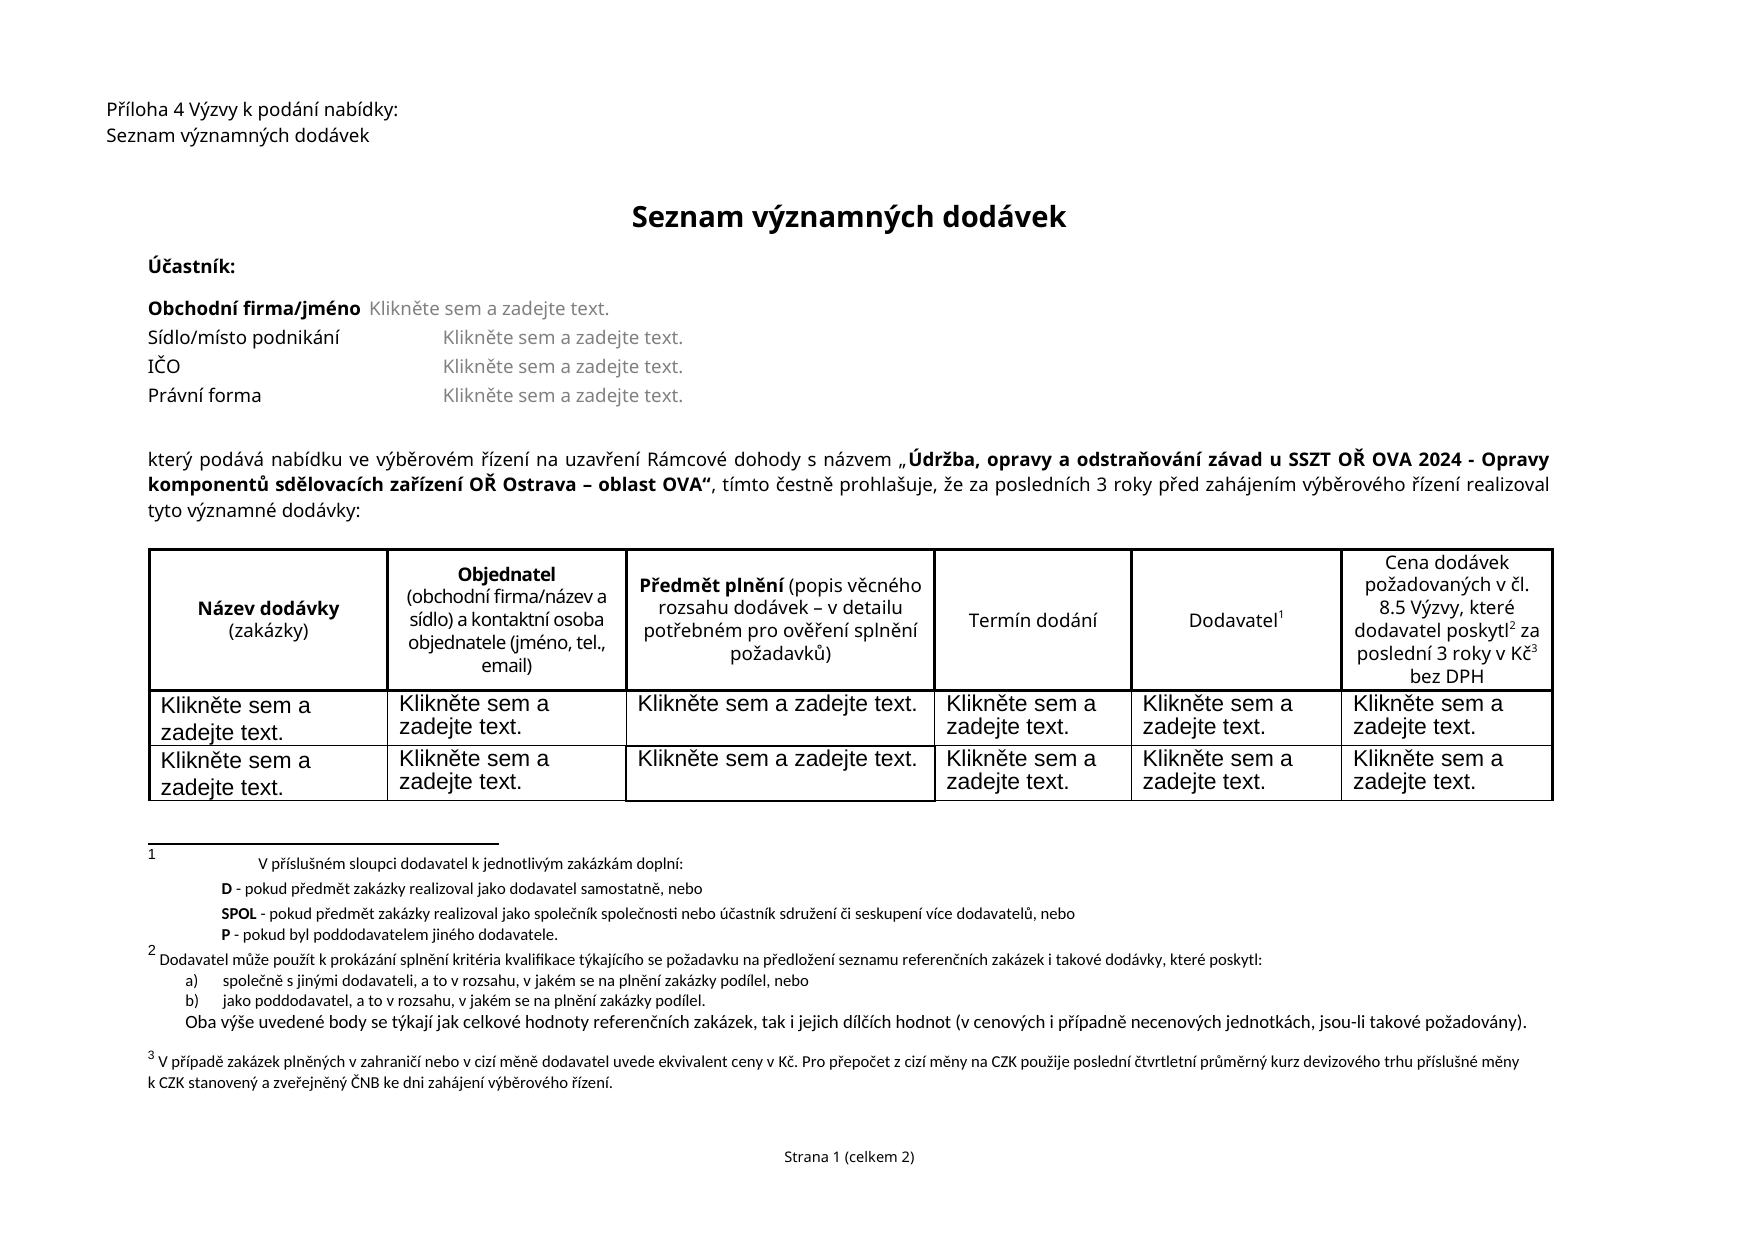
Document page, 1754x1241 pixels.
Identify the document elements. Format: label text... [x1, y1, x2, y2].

title Seznam významných dodávek [148, 196, 1551, 236]
text který podává nabídku ve výběrovém řízení na uzavření Rámcové dohody s názvem „Údržba, opravy a odstraňování závad u SSZT OŘ OVA 2024 - Opravy komponentů sdělovacích zařízení OŘ Ostrava – oblast OVA“, tímto čestně prohlašuje, že za posledních 3 roky před zahájením výběrového řízení realizoval tyto významné dodávky: [148, 446, 1551, 522]
text Účastník: [148, 249, 1551, 279]
table_header Cena dodávek požadovaných v čl. 8.5 Výzvy, které dodavatel poskytl za poslední 3 roky v Kč bez DPH [1343, 551, 1551, 689]
table_header Název dodávky (zakázky) [151, 551, 386, 689]
text Sídlo/místo podnikání [148, 321, 1551, 350]
text IČO [148, 350, 1551, 379]
text Právní forma [148, 379, 1551, 408]
table_header Předmět plnění (popis věcného rozsahu dodávek – v detailu potřebném pro ověření splnění požadavků) [628, 551, 933, 689]
table_header Dodavatel [1133, 551, 1340, 689]
text Obchodní firma/jméno [148, 292, 1551, 321]
table_header Objednatel (obchodní firma/název a sídlo) a kontaktní osoba objednatele (jméno, tel., email) [389, 551, 625, 689]
table_header Termín dodání [936, 551, 1130, 689]
